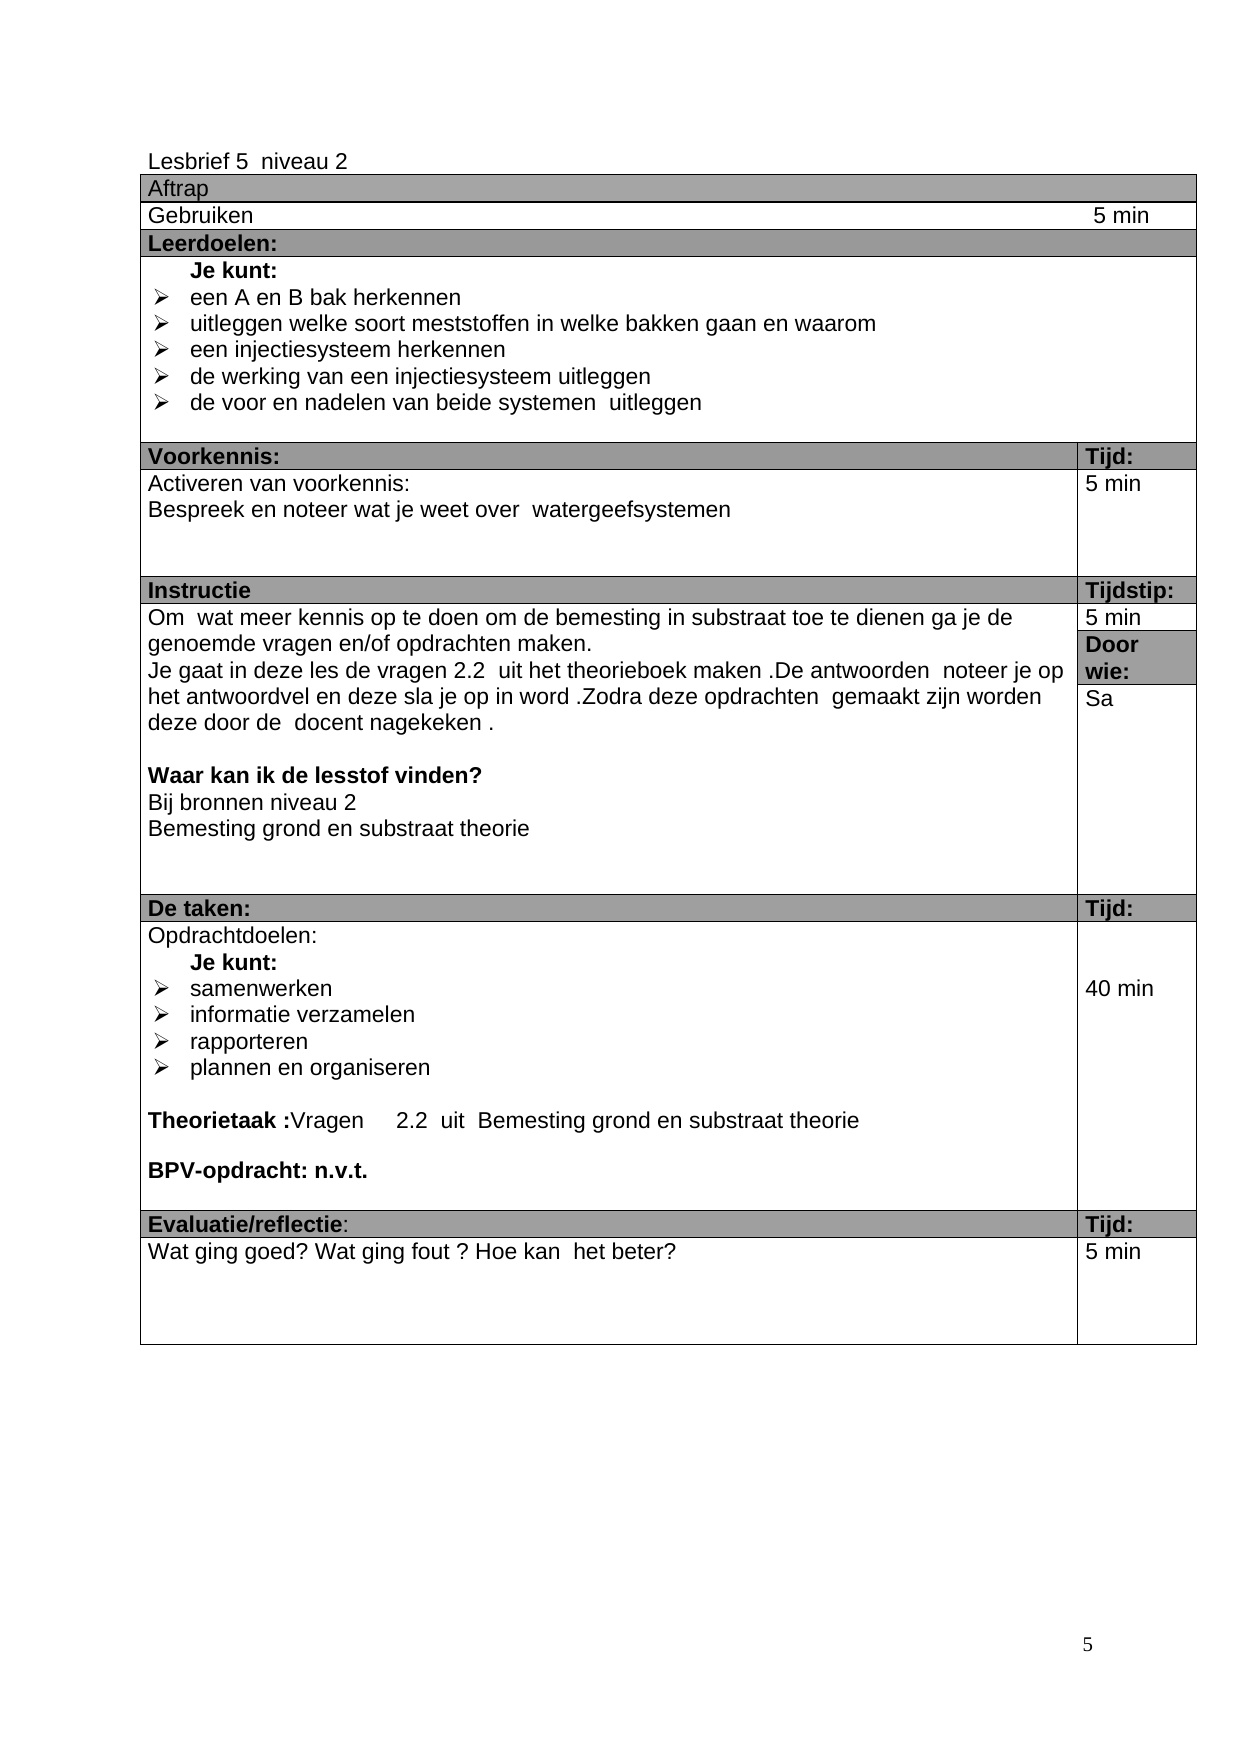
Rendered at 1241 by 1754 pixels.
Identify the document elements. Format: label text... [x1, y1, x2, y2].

table_cell Tijdstip: [1078, 577, 1196, 603]
table_cell Je kunt: een A en B bak herkennen uitleggen welke soort meststoffen in welke bakken gaan en waarom een injectiesysteem herkennen de werking van een injectiesysteem uitleggen de voor en nadelen van beide systemen uitleggen [141, 257, 1196, 442]
table_cell 5 min [1078, 604, 1196, 630]
table_cell Gebruiken 5 min [141, 203, 1196, 229]
table_cell Opdrachtdoelen: Je kunt: samenwerken informatie verzamelen rapporteren plannen en organiseren Theorietaak :Vragen 2.2 uit Bemesting grond en substraat theorie BPV-opdracht: n.v.t. [141, 922, 1077, 1210]
table_cell 5 min [1078, 470, 1196, 576]
table_cell Door wie: [1078, 631, 1196, 684]
table_cell Om wat meer kennis op te doen om de bemesting in substraat toe te dienen ga je de genoemde vragen en/of opdrachten maken. Je gaat in deze les de vragen 2.2 uit het theorieboek maken .De antwoorden noteer je op het antwoordvel en deze sla je op in word .Zodra deze opdrachten gemaakt zijn worden deze door de docent nagekeken . Waar kan ik de lesstof vinden? Bij bronnen niveau 2 Bemesting grond en substraat theorie [141, 604, 1077, 894]
table_cell De taken: [141, 895, 1077, 921]
table_cell Sa [1078, 685, 1196, 894]
table_cell 5 min [1078, 1238, 1196, 1344]
table_cell 40 min [1078, 922, 1196, 1210]
table_cell Tijd: [1078, 895, 1196, 921]
table_cell Instructie [141, 577, 1077, 603]
table_cell Evaluatie/reflectie: [141, 1211, 1077, 1237]
table_cell Activeren van voorkennis: Bespreek en noteer wat je weet over watergeefsystemen [141, 470, 1077, 576]
table_cell Wat ging goed? Wat ging fout ? Hoe kan het beter? [141, 1238, 1077, 1344]
table_cell Tijd: [1078, 443, 1196, 469]
table_cell Tijd: [1078, 1211, 1196, 1237]
table_cell Leerdoelen: [141, 230, 1196, 256]
table_header Aftrap [141, 175, 1196, 201]
text Lesbrief 5 niveau 2 [148, 148, 1093, 174]
table_cell Voorkennis: [141, 443, 1077, 469]
